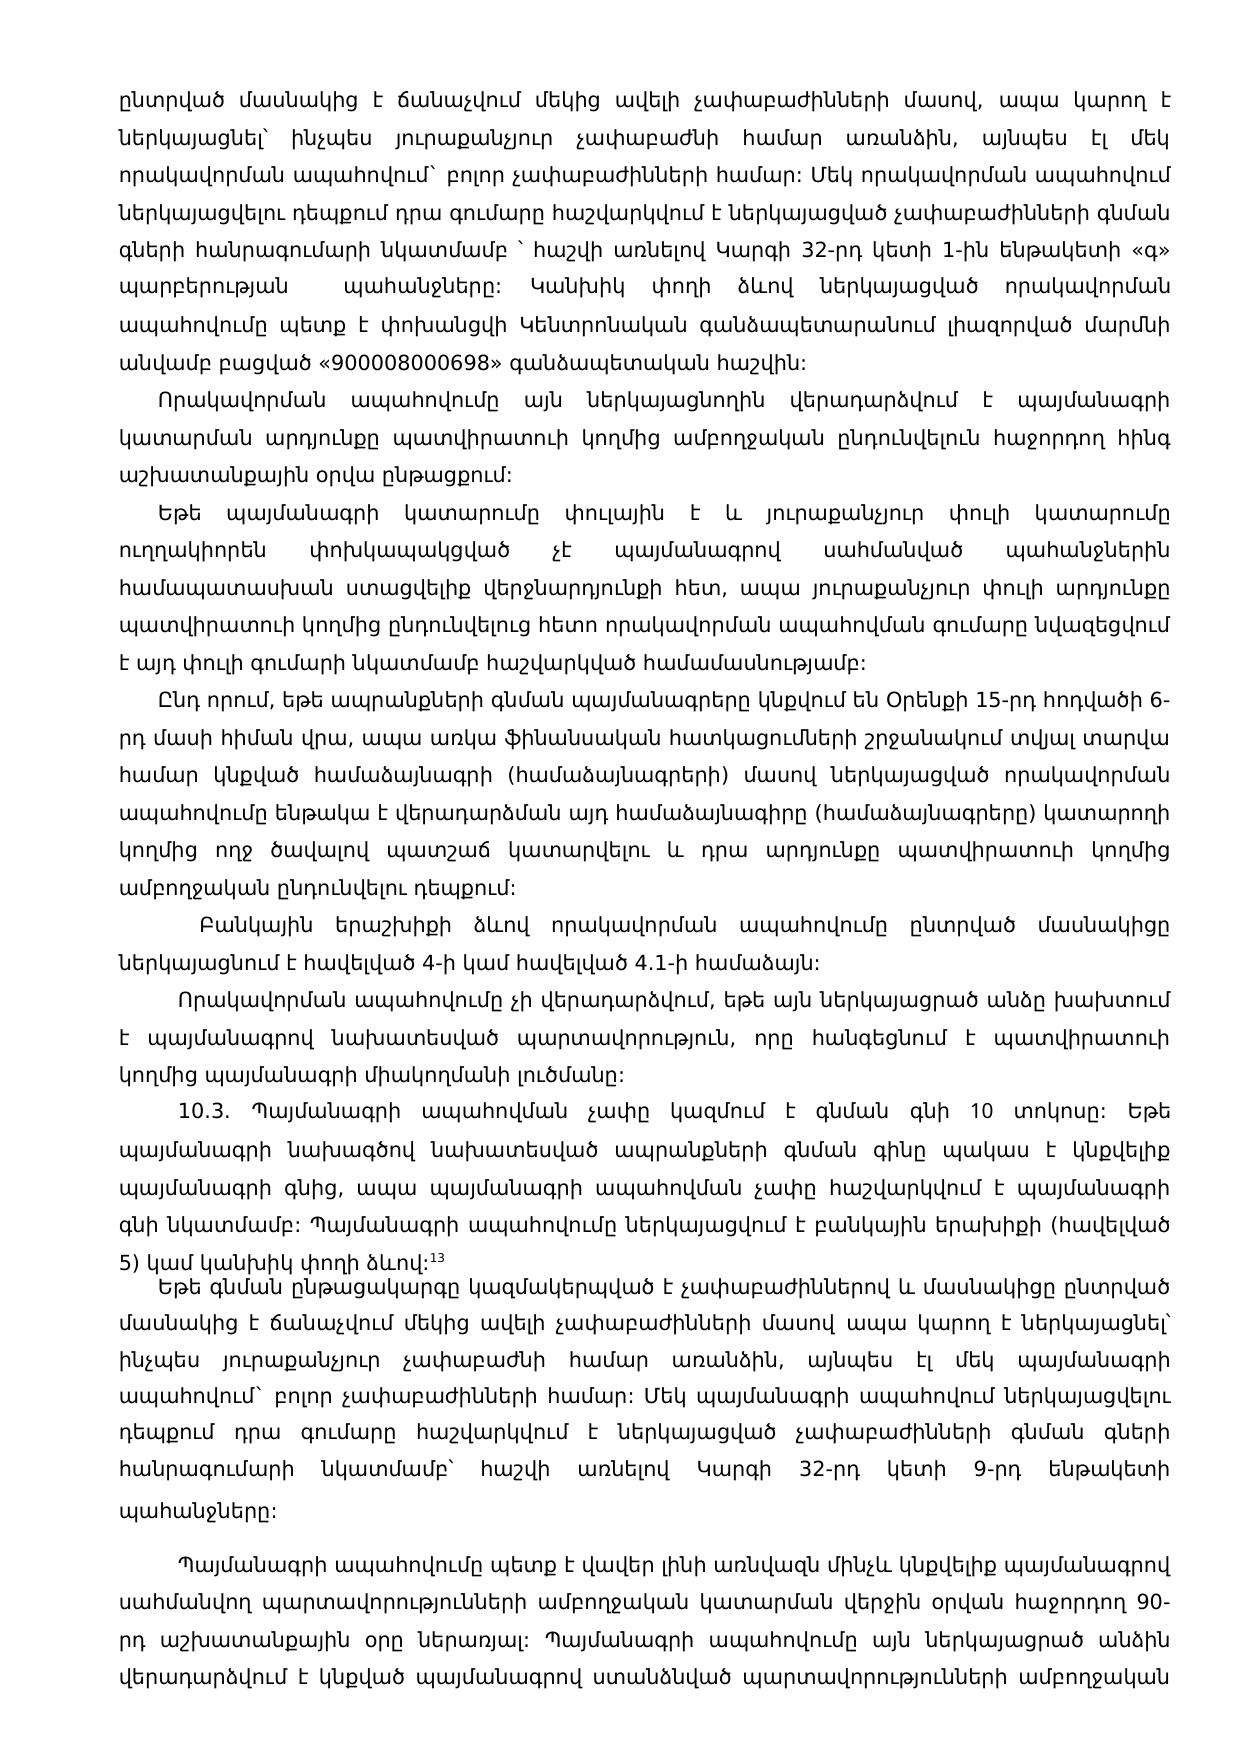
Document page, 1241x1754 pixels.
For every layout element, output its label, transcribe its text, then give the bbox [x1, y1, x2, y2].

text Եթե գնման ընթացակարգը կազմակերպված է չափաբաժիններով և մասնակիցը ընտրված մասնակից է ճանաչվում մեկից ավելի չափաբաժինների մասով ապա կարող է ներկայացնել՝ ինչպես յուրաքանչյուր չափաբաժնի համար առանձին, այնպես էլ մեկ պայմանագրի ապահովում` բոլոր չափաբաժինների համար: Մեկ պայմանագրի ապահովում ներկայացվելու դեպքում դրա գումարը հաշվարկվում է ներկայացված չափաբաժինների գնման գների հանրագումարի նկատմամբ՝ հաշվի առնելով Կարգի 32-րդ կետի 9-րդ ենթակետի պահանջները: [118, 1275, 1171, 1525]
text Բանկային երաշխիքի ձևով որակավորման ապահովումը ընտրված մասնակիցը ներկայացնում է հավելված 4-ի կամ հավելված 4.1-ի համաձայն: [118, 900, 1171, 975]
text Որակավորման ապահովումը չի վերադարձվում, եթե այն ներկայացրած անձը խախտում է պայմանագրով նախատեսված պարտավորություն, որը հանգեցնում է պատվիրատուի կողմից պայմանագրի միակողմանի լուծմանը: [118, 975, 1171, 1087]
text Որակավորման ապահովումը այն ներկայացնողին վերադարձվում է պայմանագրի կատարման արդյունքը պատվիրատուի կողմից ամբողջական ընդունվելուն հաջորդող հինգ աշխատանքային օրվա ընթացքում: [118, 375, 1171, 487]
text Ընդ որում, եթե ապրանքների գնման պայմանագրերը կնքվում են Օրենքի 15-րդ հոդվածի 6-րդ մասի հիման վրա, ապա առկա ֆինանսական հատկացումների շրջանակում տվյալ տարվա համար կնքված համաձայնագրի (համաձայնագրերի) մասով ներկայացված որակավորման ապահովումը ենթակա է վերադարձման այդ համաձայնագիրը (համաձայնագրերը) կատարողի կողմից ողջ ծավալով պատշաճ կատարվելու և դրա արդյունքը պատվիրատուի կողմից ամբողջական ընդունվելու դեպքում: [118, 675, 1171, 900]
text Եթե պայմանագրի կատարումը փուլային է և յուրաքանչյուր փուլի կատարումը ուղղակիորեն փոխկապակցված չէ պայմանագրով սահմանված պահանջներին համապատասխան ստացվելիք վերջնարդյունքի հետ, ապա յուրաքանչյուր փուլի արդյունքը պատվիրատուի կողմից ընդունվելուց հետո որակավորման ապահովման գումարը նվազեցվում է այդ փուլի գումարի նկատմամբ հաշվարկված համամասնությամբ: [118, 487, 1171, 675]
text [118, 75, 1171, 375]
text 10.3. Պայմանագրի ապահովման չափը կազմում է գնման գնի 10 տոկոսը: Եթե պայմանագրի նախագծով նախատեսված ապրանքների գնման գինը պակաս է կնքվելիք պայմանագրի գնից, ապա պայմանագրի ապահովման չափը հաշվարկվում է պայմանագրի գնի նկատմամբ: Պայմանագրի ապահովումը ներկայացվում է բանկային երախիքի (հավելված 5) կամ կանխիկ փողի ձևով:13 [118, 1087, 1171, 1275]
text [118, 1539, 1171, 1689]
